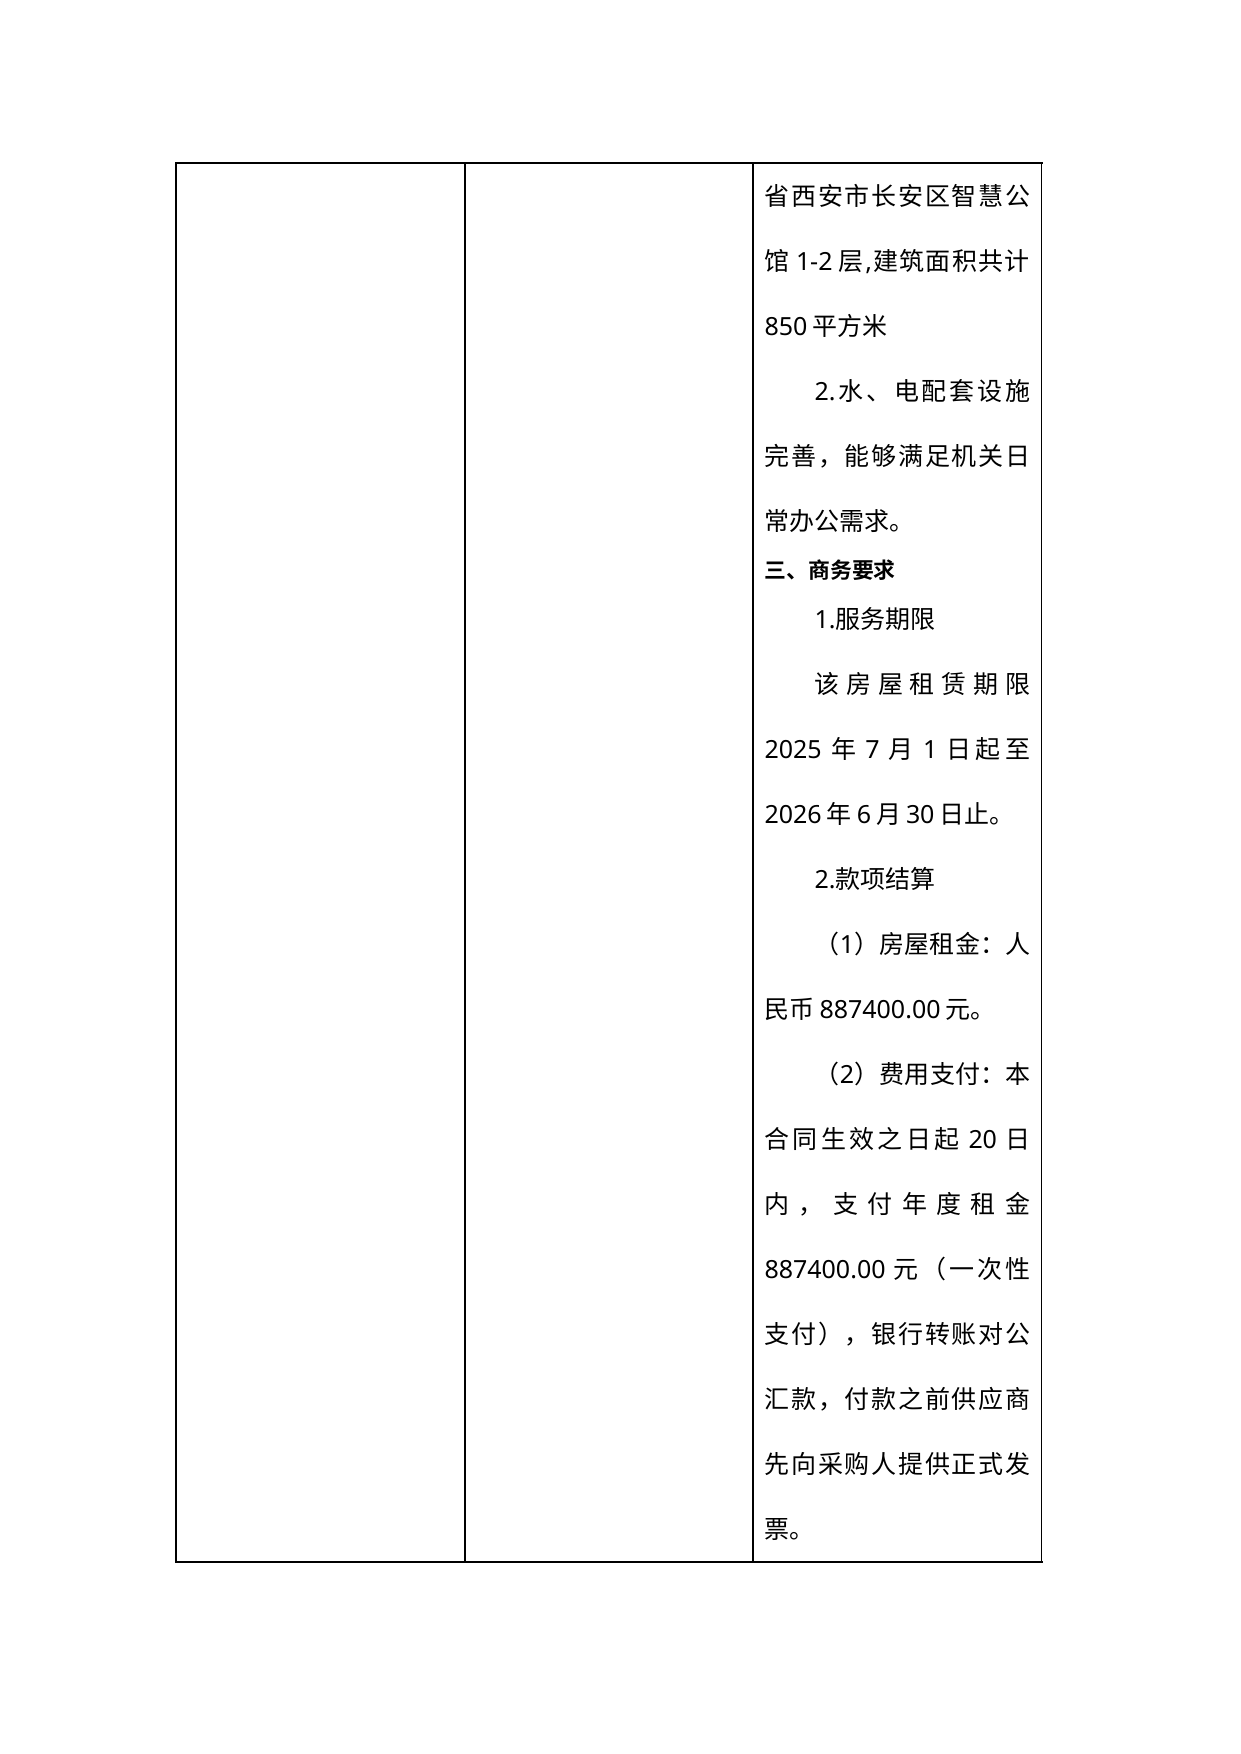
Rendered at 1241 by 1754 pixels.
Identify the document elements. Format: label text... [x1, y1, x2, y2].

table_cell [466, 164, 752, 1561]
table_cell 1 [177, 164, 464, 1561]
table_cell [754, 164, 1041, 1561]
